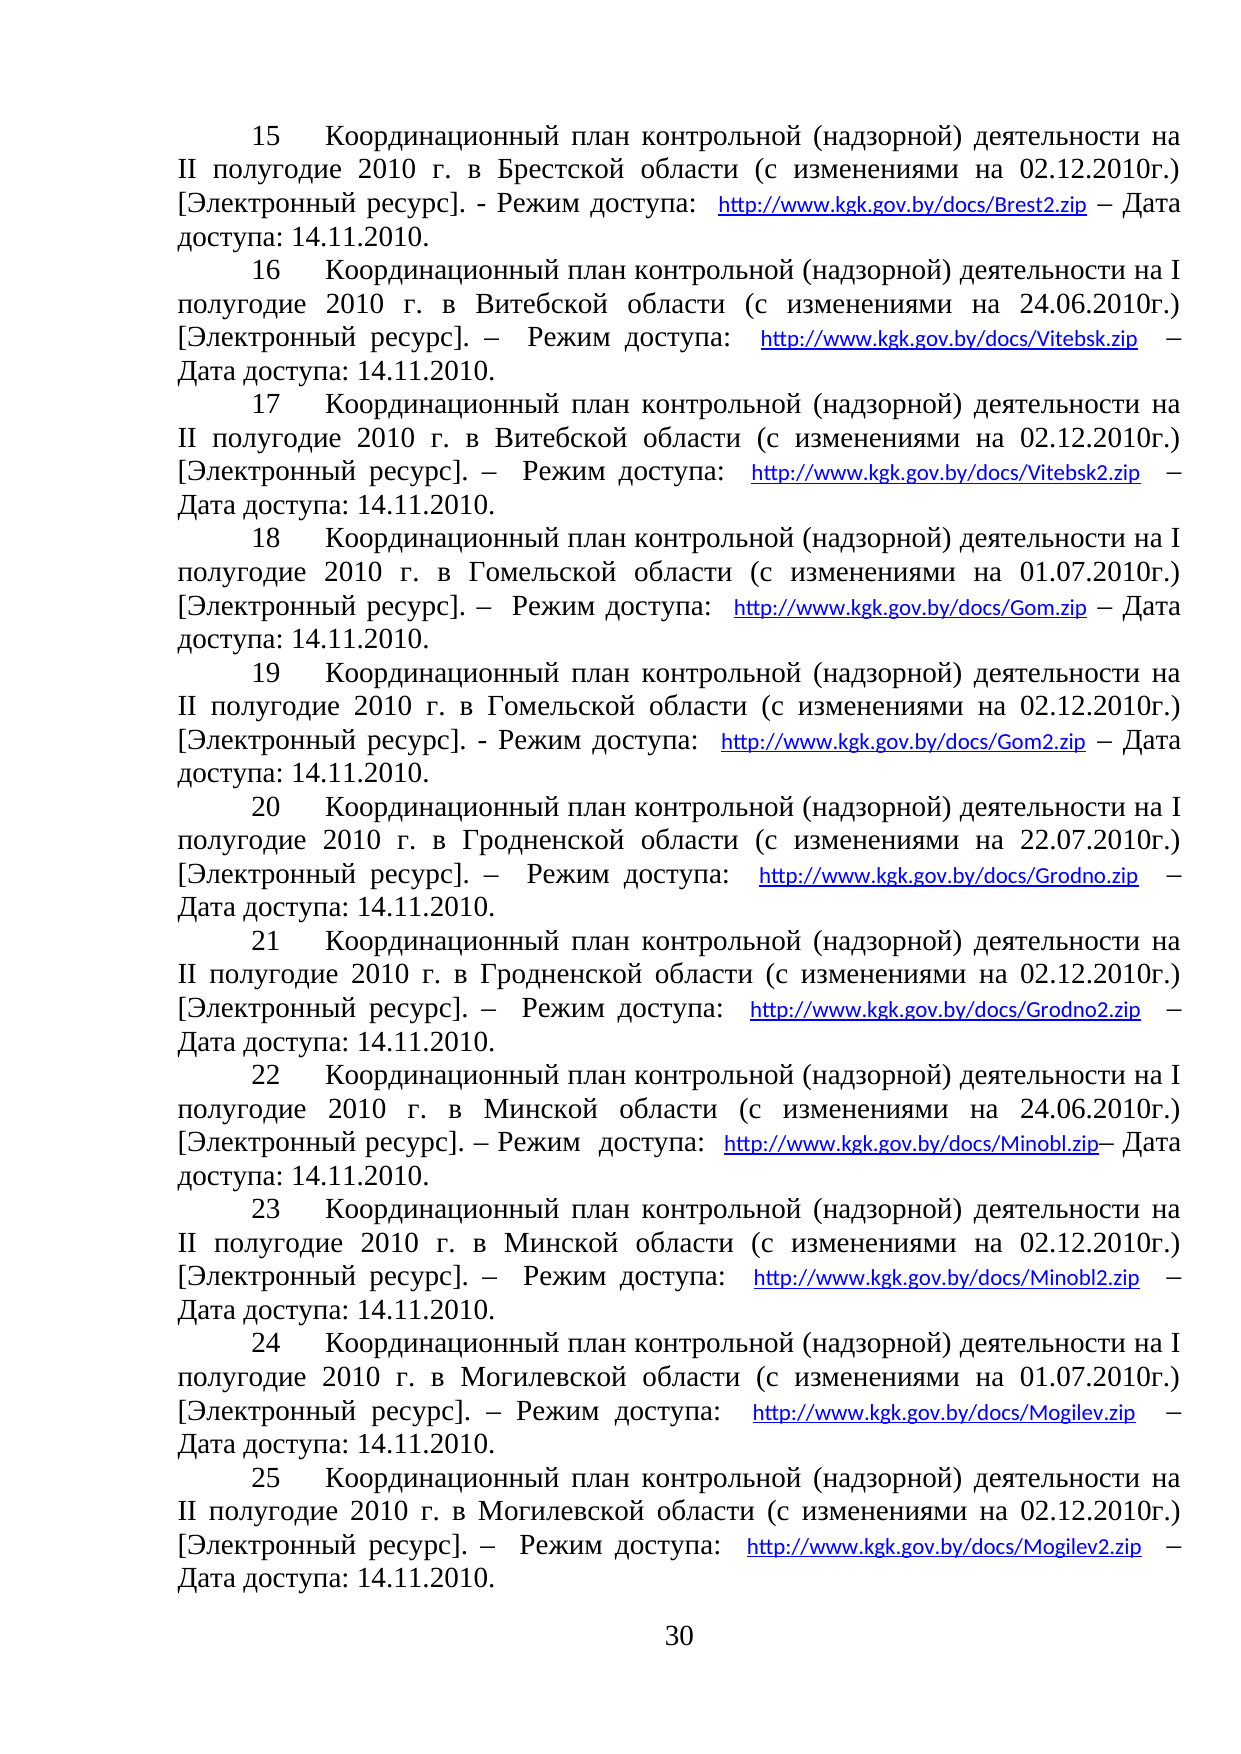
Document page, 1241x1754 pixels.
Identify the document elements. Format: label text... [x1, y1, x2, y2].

list Координационный план контрольной (надзорной) деятельности на I полугодие 2010 г. в Могилевской области (с изменениями на 01.07.2010г.) [Электронный ресурс]. – Режим доступа: http://www.kgk.gov.by/docs/Mogilev.zip – Дата доступа: 14.11.2010. [177, 1326, 1181, 1460]
list Координационный план контрольной (надзорной) деятельности на I полугодие 2010 г. в Гродненской области (с изменениями на 22.07.2010г.) [Электронный ресурс]. – Режим доступа: http://www.kgk.gov.by/docs/Grodno.zip – Дата доступа: 14.11.2010. [177, 789, 1181, 923]
list Координационный план контрольной (надзорной) деятельности на II полугодие 2010 г. в Гродненской области (с изменениями на 02.12.2010г.) [Электронный ресурс]. – Режим доступа: http://www.kgk.gov.by/docs/Grodno2.zip – Дата доступа: 14.11.2010. [177, 923, 1181, 1057]
list Координационный план контрольной (надзорной) деятельности на II полугодие 2010 г. в Могилевской области (с изменениями на 02.12.2010г.) [Электронный ресурс]. – Режим доступа: http://www.kgk.gov.by/docs/Mogilev2.zip – Дата доступа: 14.11.2010. [177, 1460, 1181, 1594]
list Координационный план контрольной (надзорной) деятельности на II полугодие 2010 г. в Брестской области (с изменениями на 02.12.2010г.) [Электронный ресурс]. - Режим доступа: http://www.kgk.gov.by/docs/Brest2.zip – Дата доступа: 14.11.2010. [177, 118, 1181, 252]
list Координационный план контрольной (надзорной) деятельности на I полугодие 2010 г. в Гомельской области (с изменениями на 01.07.2010г.) [Электронный ресурс]. – Режим доступа: http://www.kgk.gov.by/docs/Gom.zip – Дата доступа: 14.11.2010. [177, 521, 1181, 655]
list Координационный план контрольной (надзорной) деятельности на II полугодие 2010 г. в Гомельской области (с изменениями на 02.12.2010г.) [Электронный ресурс]. - Режим доступа: http://www.kgk.gov.by/docs/Gom2.zip – Дата доступа: 14.11.2010. [177, 655, 1181, 789]
list Координационный план контрольной (надзорной) деятельности на II полугодие 2010 г. в Витебской области (с изменениями на 02.12.2010г.) [Электронный ресурс]. – Режим доступа: http://www.kgk.gov.by/docs/Vitebsk2.zip – Дата доступа: 14.11.2010. [177, 386, 1181, 521]
list Координационный план контрольной (надзорной) деятельности на I полугодие 2010 г. в Минской области (с изменениями на 24.06.2010г.) [Электронный ресурс]. – Режим доступа: http://www.kgk.gov.by/docs/Minobl.zip– Дата доступа: 14.11.2010. [177, 1057, 1181, 1191]
list Координационный план контрольной (надзорной) деятельности на I полугодие 2010 г. в Витебской области (с изменениями на 24.06.2010г.) [Электронный ресурс]. – Режим доступа: http://www.kgk.gov.by/docs/Vitebsk.zip – Дата доступа: 14.11.2010. [177, 252, 1181, 386]
list Координационный план контрольной (надзорной) деятельности на II полугодие 2010 г. в Минской области (с изменениями на 02.12.2010г.) [Электронный ресурс]. – Режим доступа: http://www.kgk.gov.by/docs/Minobl2.zip – Дата доступа: 14.11.2010. [177, 1191, 1181, 1326]
